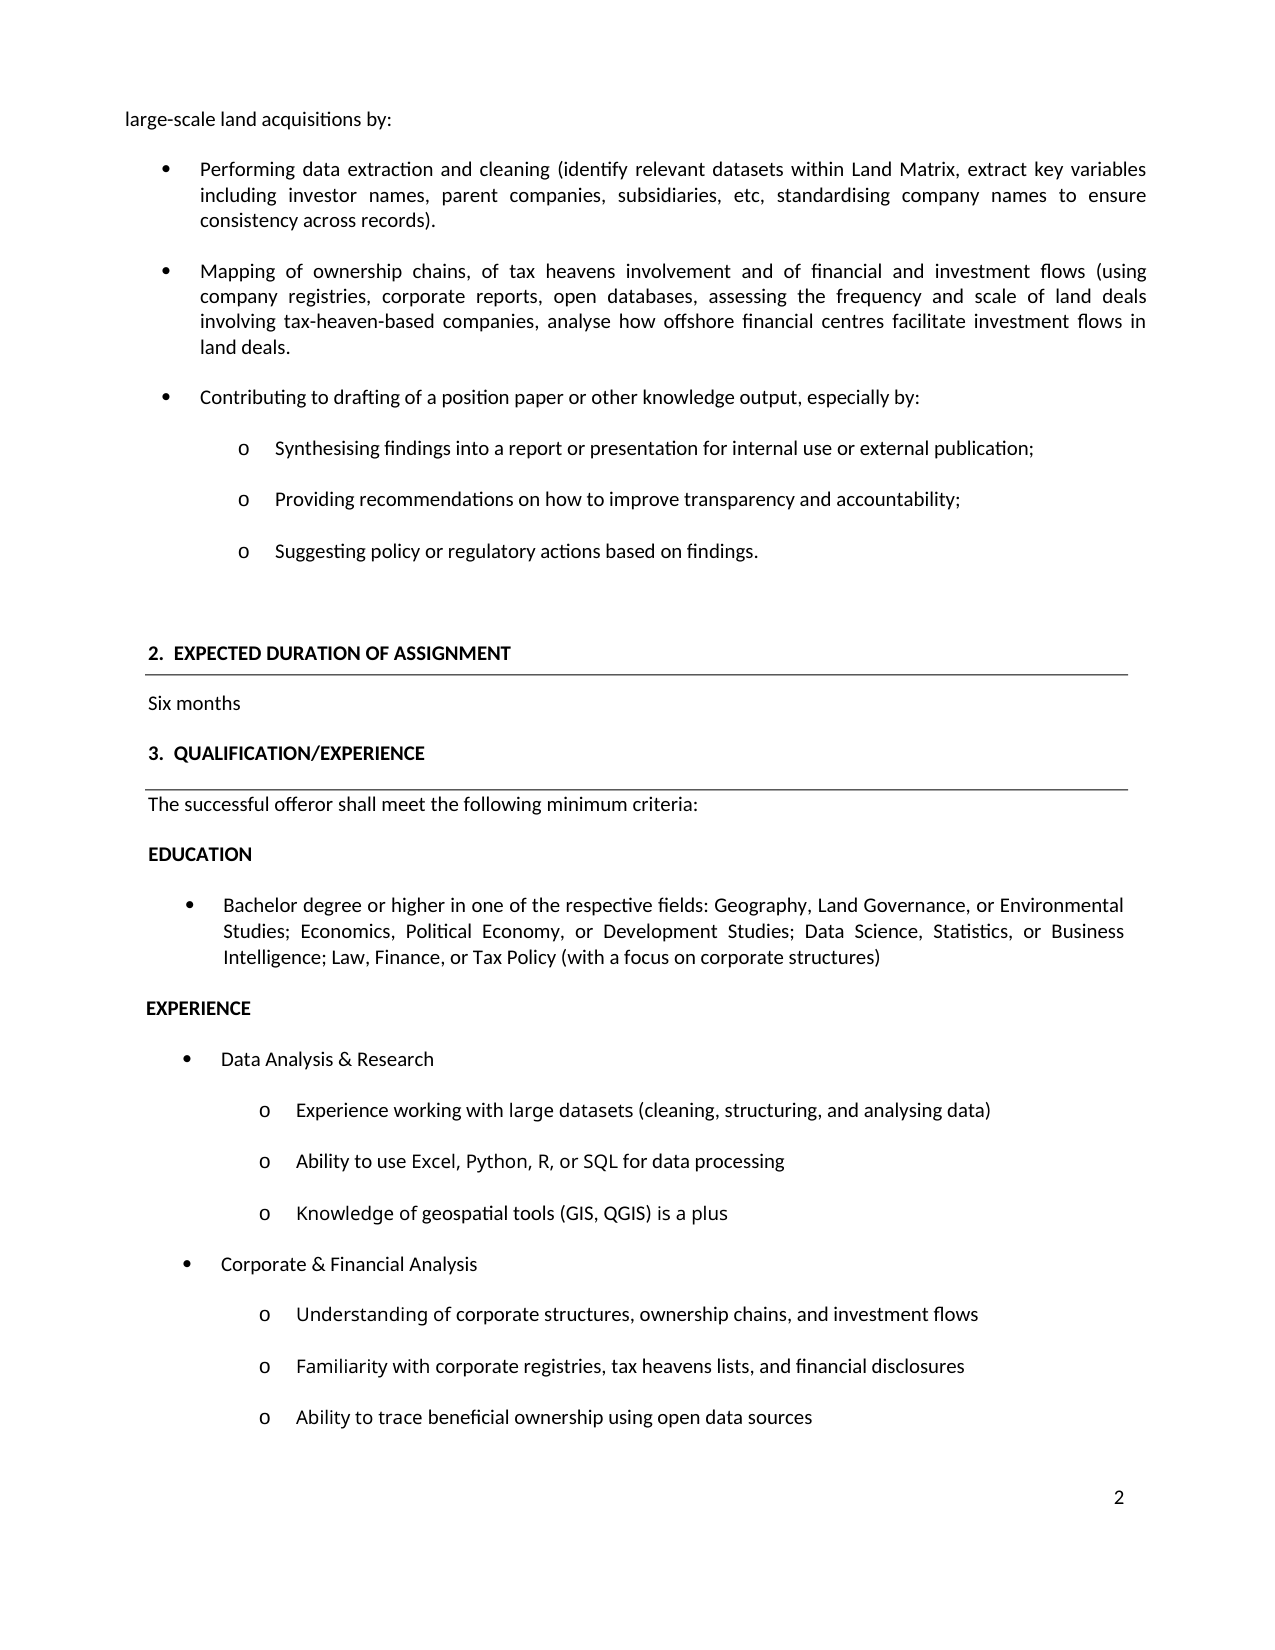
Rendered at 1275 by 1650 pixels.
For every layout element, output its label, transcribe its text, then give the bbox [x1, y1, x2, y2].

subtitle EXPERIENCE [135, 995, 1125, 1021]
subtitle EDUCATION [148, 841, 1148, 867]
list Contributing to drafting of a position paper or other knowledge output, especially by: [162, 384, 1148, 410]
list Performing data extraction and cleaning (identify relevant datasets within Land Matrix, extract key variables including investor names, parent companies, subsidiaries, etc, standardising company names to ensure consistency across records). [162, 157, 1148, 233]
list Ability to trace beneficial ownership using open data sources [258, 1404, 1148, 1431]
list Ability to use Excel, Python, R, or SQL for data processing [258, 1148, 1148, 1175]
list Understanding of corporate structures, ownership chains, and investment flows [258, 1302, 1148, 1328]
text The successful offeror shall meet the following minimum criteria: [125, 791, 1148, 816]
list Knowledge of geospatial tools (GIS, QGIS) is a plus [258, 1200, 1148, 1226]
list Providing recommendations on how to improve transparency and accountability; [237, 486, 1148, 513]
list Familiarity with corporate registries, tax heavens lists, and financial disclosures [258, 1353, 1148, 1379]
list Suggesting policy or regulatory actions based on findings. [237, 538, 1148, 564]
list Data Analysis & Research [183, 1046, 1148, 1072]
subtitle QUALIFICATION/EXPERIENCE [148, 741, 1148, 766]
list Mapping of ownership chains, of tax heavens involvement and of financial and investment flows (using company registries, corporate reports, open databases, assessing the frequency and scale of land deals involving tax-heaven-based companies, analyse how offshore financial centres facilitate investment flows in land deals. [162, 258, 1148, 359]
list Experience working with large datasets (cleaning, structuring, and analysing data) [258, 1097, 1148, 1123]
list Bachelor degree or higher in one of the respective fields: Geography, Land Governance, or Environmental Studies; Economics, Political Economy, or Development Studies; Data Science, Statistics, or Business Intelligence; Law, Finance, or Tax Policy (with a focus on corporate structures) [186, 892, 1125, 969]
list Corporate & Financial Analysis [183, 1251, 1148, 1277]
subtitle EXPECTED DURATION OF ASSIGNMENT [148, 640, 1148, 665]
list Synthesising findings into a report or presentation for internal use or external publication; [237, 435, 1148, 461]
text Six months [125, 690, 1148, 716]
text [125, 106, 1148, 132]
